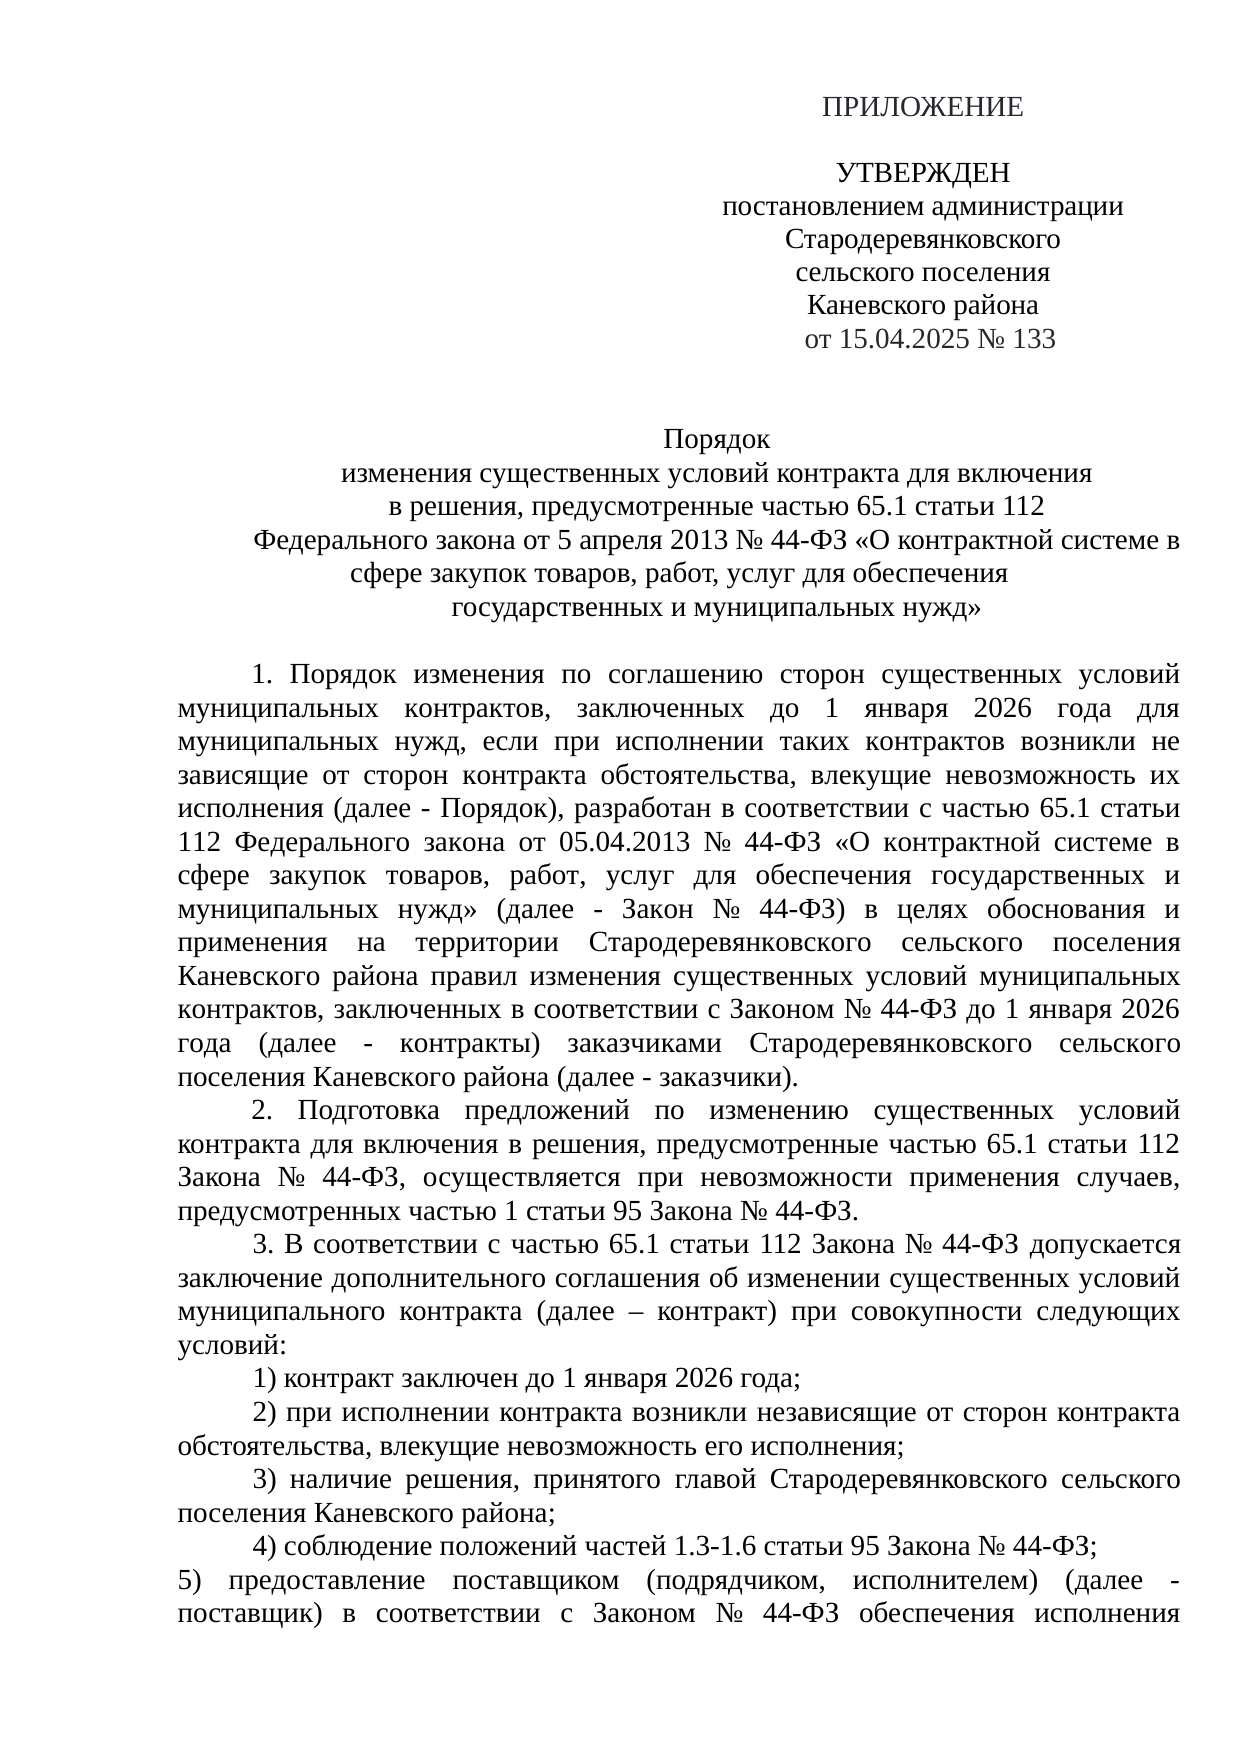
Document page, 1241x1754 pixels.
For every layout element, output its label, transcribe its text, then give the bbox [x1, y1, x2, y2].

text ПРИЛОЖЕНИЕ [768, 89, 1078, 122]
text 2) при исполнении контракта возникли независящие от сторон контракта обстоятельства, влекущие невозможность его исполнения; [177, 1394, 1181, 1461]
text изменения существенных условий контракта для включения [177, 455, 1181, 488]
text УТВЕРЖДЕН [177, 156, 1181, 189]
text 1) контракт заключен до 1 января 2026 года; [177, 1361, 1181, 1394]
text 3) наличие решения, принятого главой Стародеревянковского сельского поселения Каневского района; [177, 1461, 1181, 1528]
text Каневского района [177, 288, 1181, 321]
list 2. Подготовка предложений по изменению существенных условий контракта для включения в решения, предусмотренные частью 65.1 статьи 112 Закона № 44-ФЗ, осуществляется при невозможности применения случаев, предусмотренных частью 1 статьи 95 Закона № 44-ФЗ. [177, 1092, 1181, 1226]
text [177, 1562, 1181, 1629]
text 4) соблюдение положений частей 1.3-1.6 статьи 95 Закона № 44-ФЗ; [177, 1528, 1181, 1562]
text в решения, предусмотренные частью 65.1 статьи 112 [177, 488, 1181, 522]
text 1. Порядок изменения по соглашению сторон существенных условий муниципальных контрактов, заключенных до 1 января 2026 года для муниципальных нужд, если при исполнении таких контрактов возникли не зависящие от сторон контракта обстоятельства, влекущие невозможность их исполнения (далее - Порядок), разработан в соответствии с частью 65.1 статьи 112 Федерального закона от 05.04.2013 № 44-ФЗ «О контрактной системе в сфере закупок товаров, работ, услуг для обеспечения государственных и муниципальных нужд» (далее - Закон № 44-ФЗ) в целях обоснования и применения на территории Стародеревянковского сельского поселения Каневского района правил изменения существенных условий муниципальных контрактов, заключенных в соответствии с Законом № 44-ФЗ до 1 января 2026 года (далее - контракты) заказчиками Стародеревянковского сельского поселения Каневского района (далее - заказчики). [177, 656, 1181, 1092]
text государственных и муниципальных нужд» [177, 589, 1181, 623]
text постановлением администрации [177, 189, 1181, 222]
text 3. В соответствии с частью 65.1 статьи 112 Закона № 44-ФЗ допускается заключение дополнительного соглашения об изменении существенных условий муниципального контракта (далее – контракт) при совокупности следующих условий: [177, 1226, 1181, 1361]
text Порядок [177, 421, 1181, 455]
text Федерального закона от 5 апреля 2013 № 44-ФЗ «О контрактной системе в сфере закупок товаров, работ, услуг для обеспечения [177, 522, 1181, 589]
text Стародеревянковского [177, 222, 1181, 255]
text от 15.04.2025 № 133 [679, 321, 1181, 354]
text сельского поселения [177, 255, 1181, 288]
